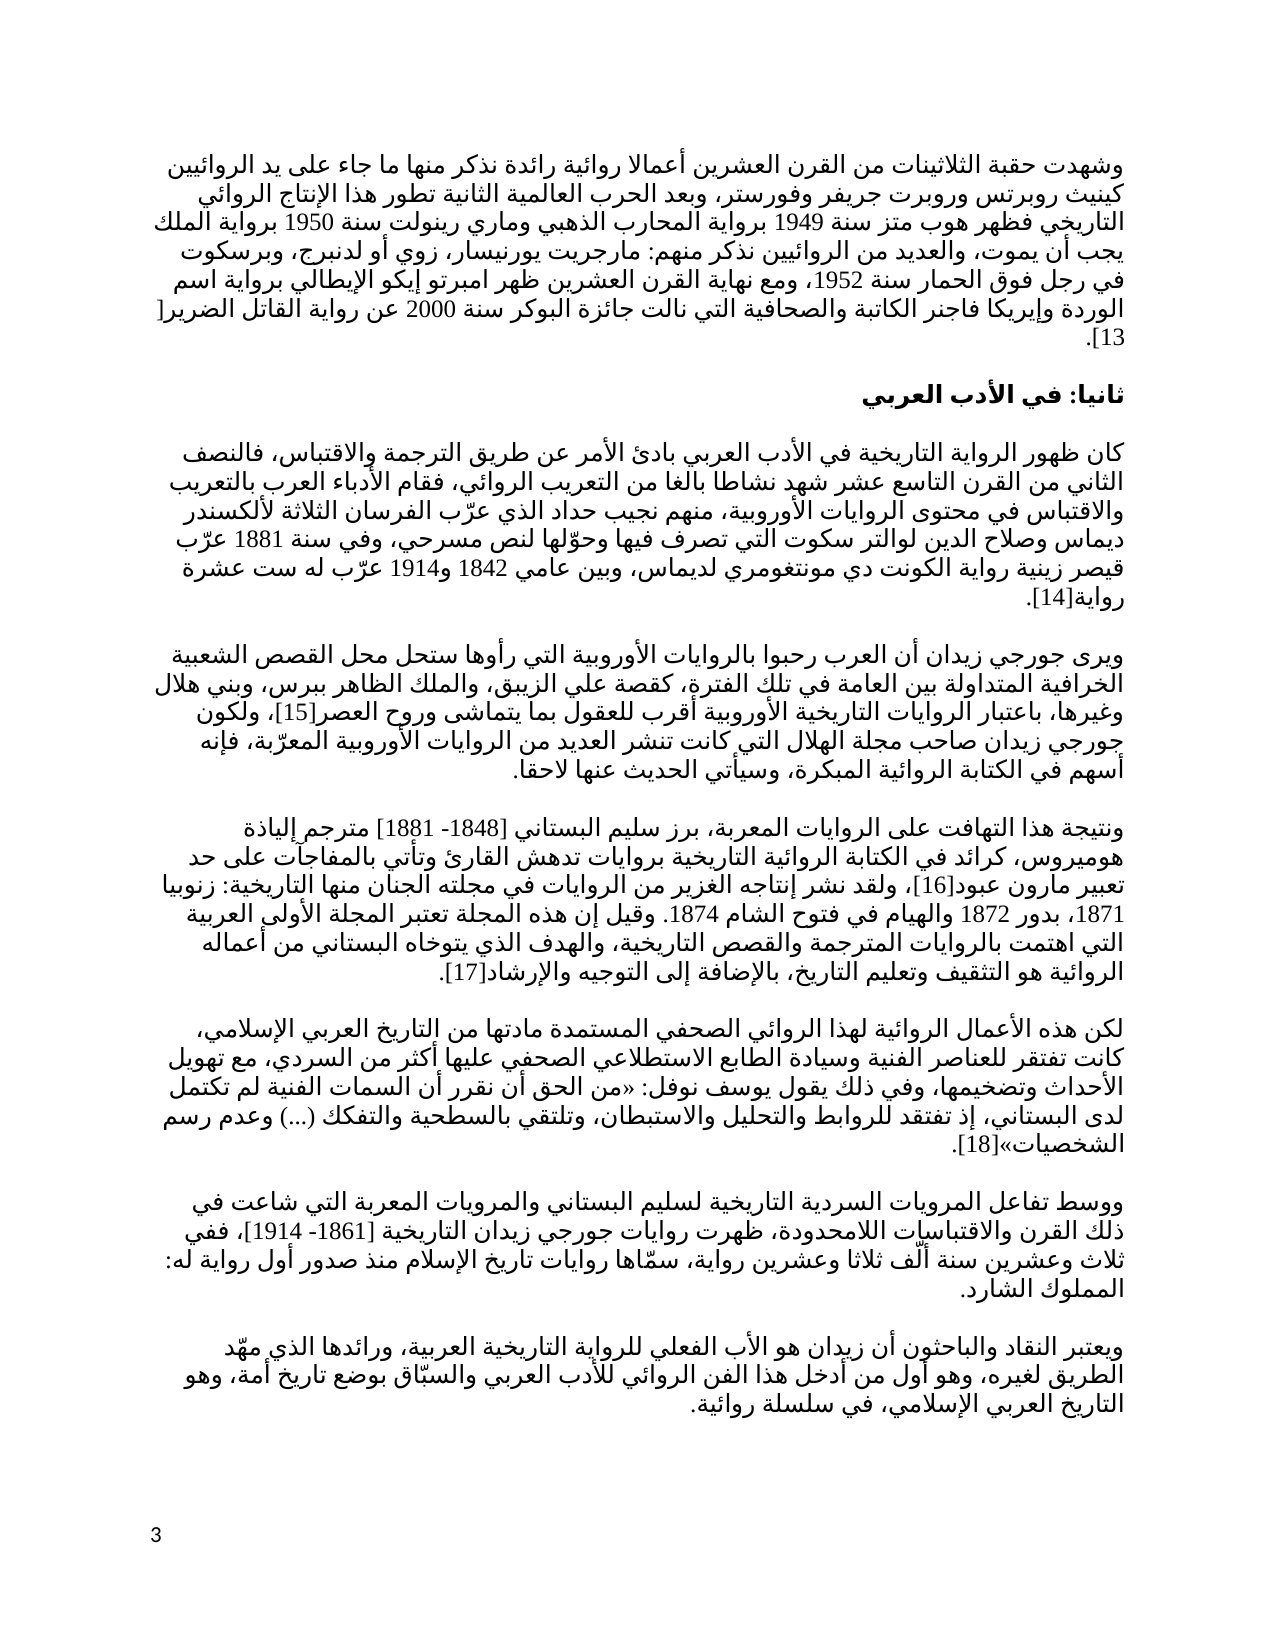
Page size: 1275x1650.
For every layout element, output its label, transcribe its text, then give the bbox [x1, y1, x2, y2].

text كان ظهور الرواية التاريخية في الأدب العربي بادئ الأمر عن طريق الترجمة والاقتباس، فالنصف الثاني من القرن التاسع عشر شهد نشاطا بالغا من التعريب الروائي، فقام الأدباء العرب بالتعريب والاقتباس في محتوى الروايات الأوروبية، منهم نجيب حداد الذي عرّب الفرسان الثلاثة لألكسندر ديماس وصلاح الدين لوالتر سكوت التي تصرف فيها وحوّلها لنص مسرحي، وفي سنة 1881 عرّب قيصر زينية رواية الكونت دي مونتغومري لديماس، وبين عامي 1842 و1914 عرّب له ست عشرة رواية[14]. [150, 438, 1125, 611]
text ونتيجة هذا التهافت على الروايات المعربة، برز سليم البستاني [1848- 1881] مترجم إلياذة هوميروس، كرائد في الكتابة الروائية التاريخية بروايات تدهش القارئ وتأتي بالمفاجآت على حد تعبير مارون عبود[16]، ولقد نشر إنتاجه الغزير من الروايات في مجلته الجنان منها التاريخية: زنوبيا 1871، بدور 1872 والهيام في فتوح الشام 1874. وقيل إن هذه المجلة تعتبر المجلة الأولى العربية التي اهتمت بالروايات المترجمة والقصص التاريخية، والهدف الذي يتوخاه البستاني من أعماله الروائية هو التثقيف وتعليم التاريخ، بالإضافة إلى التوجيه والإرشاد[17]. [150, 813, 1125, 985]
text ووسط تفاعل المرويات السردية التاريخية لسليم البستاني والمرويات المعربة التي شاعت في ذلك القرن والاقتباسات اللامحدودة، ظهرت روايات جورجي زيدان التاريخية [1861- 1914]، ففي ثلاث وعشرين سنة ألّف ثلاثا وعشرين رواية، سمّاها روايات تاريخ الإسلام منذ صدور أول رواية له: المملوك الشارد. [150, 1187, 1125, 1302]
text ويرى جورجي زيدان أن العرب رحبوا بالروايات الأوروبية التي رأوها ستحل محل القصص الشعبية الخرافية المتداولة بين العامة في تلك الفترة، كقصة علي الزيبق، والملك الظاهر ببرس، وبني هلال وغيرها، باعتبار الروايات التاريخية الأوروبية أقرب للعقول بما يتماشى وروح العصر[15]، ولكون جورجي زيدان صاحب مجلة الهلال التي كانت تنشر العديد من الروايات الأوروبية المعرّبة، فإنه أسهم في الكتابة الروائية المبكرة، وسيأتي الحديث عنها لاحقا. [150, 640, 1125, 784]
text وشهدت حقبة الثلاثينات من القرن العشرين أعمالا روائية رائدة نذكر منها ما جاء على يد الروائيين كينيث روبرتس وروبرت جريفر وفورستر، وبعد الحرب العالمية الثانية تطور هذا الإنتاج الروائي التاريخي فظهر هوب متز سنة 1949 برواية المحارب الذهبي وماري رينولت سنة 1950 برواية الملك يجب أن يموت، والعديد من الروائيين نذكر منهم: مارجريت يورنيسار، زوي أو لدنبرج، وبرسكوت في رجل فوق الحمار سنة 1952، ومع نهاية القرن العشرين ظهر امبرتو إيكو الإيطالي برواية اسم الوردة وإيريكا فاجنر الكاتبة والصحافية التي نالت جائزة البوكر سنة 2000 عن رواية القاتل الضرير[13]. [150, 150, 1125, 351]
text ويعتبر النقاد والباحثون أن زيدان هو الأب الفعلي للرواية التاريخية العربية، ورائدها الذي مهّد الطريق لغيره، وهو أول من أدخل هذا الفن الروائي للأدب العربي والسبّاق بوضع تاريخ أمة، وهو التاريخ العربي الإسلامي، في سلسلة روائية. [150, 1332, 1125, 1418]
text ثانيا: في الأدب العربي [150, 380, 1125, 409]
text لكن هذه الأعمال الروائية لهذا الروائي الصحفي المستمدة مادتها من التاريخ العربي الإسلامي، كانت تفتقر للعناصر الفنية وسيادة الطابع الاستطلاعي الصحفي عليها أكثر من السردي، مع تهويل الأحداث وتضخيمها، وفي ذلك يقول يوسف نوفل: «من الحق أن نقرر أن السمات الفنية لم تكتمل لدى البستاني، إذ تفتقد للروابط والتحليل والاستبطان، وتلتقي بالسطحية والتفكك (...) وعدم رسم الشخصيات»[18]. [150, 1014, 1125, 1158]
